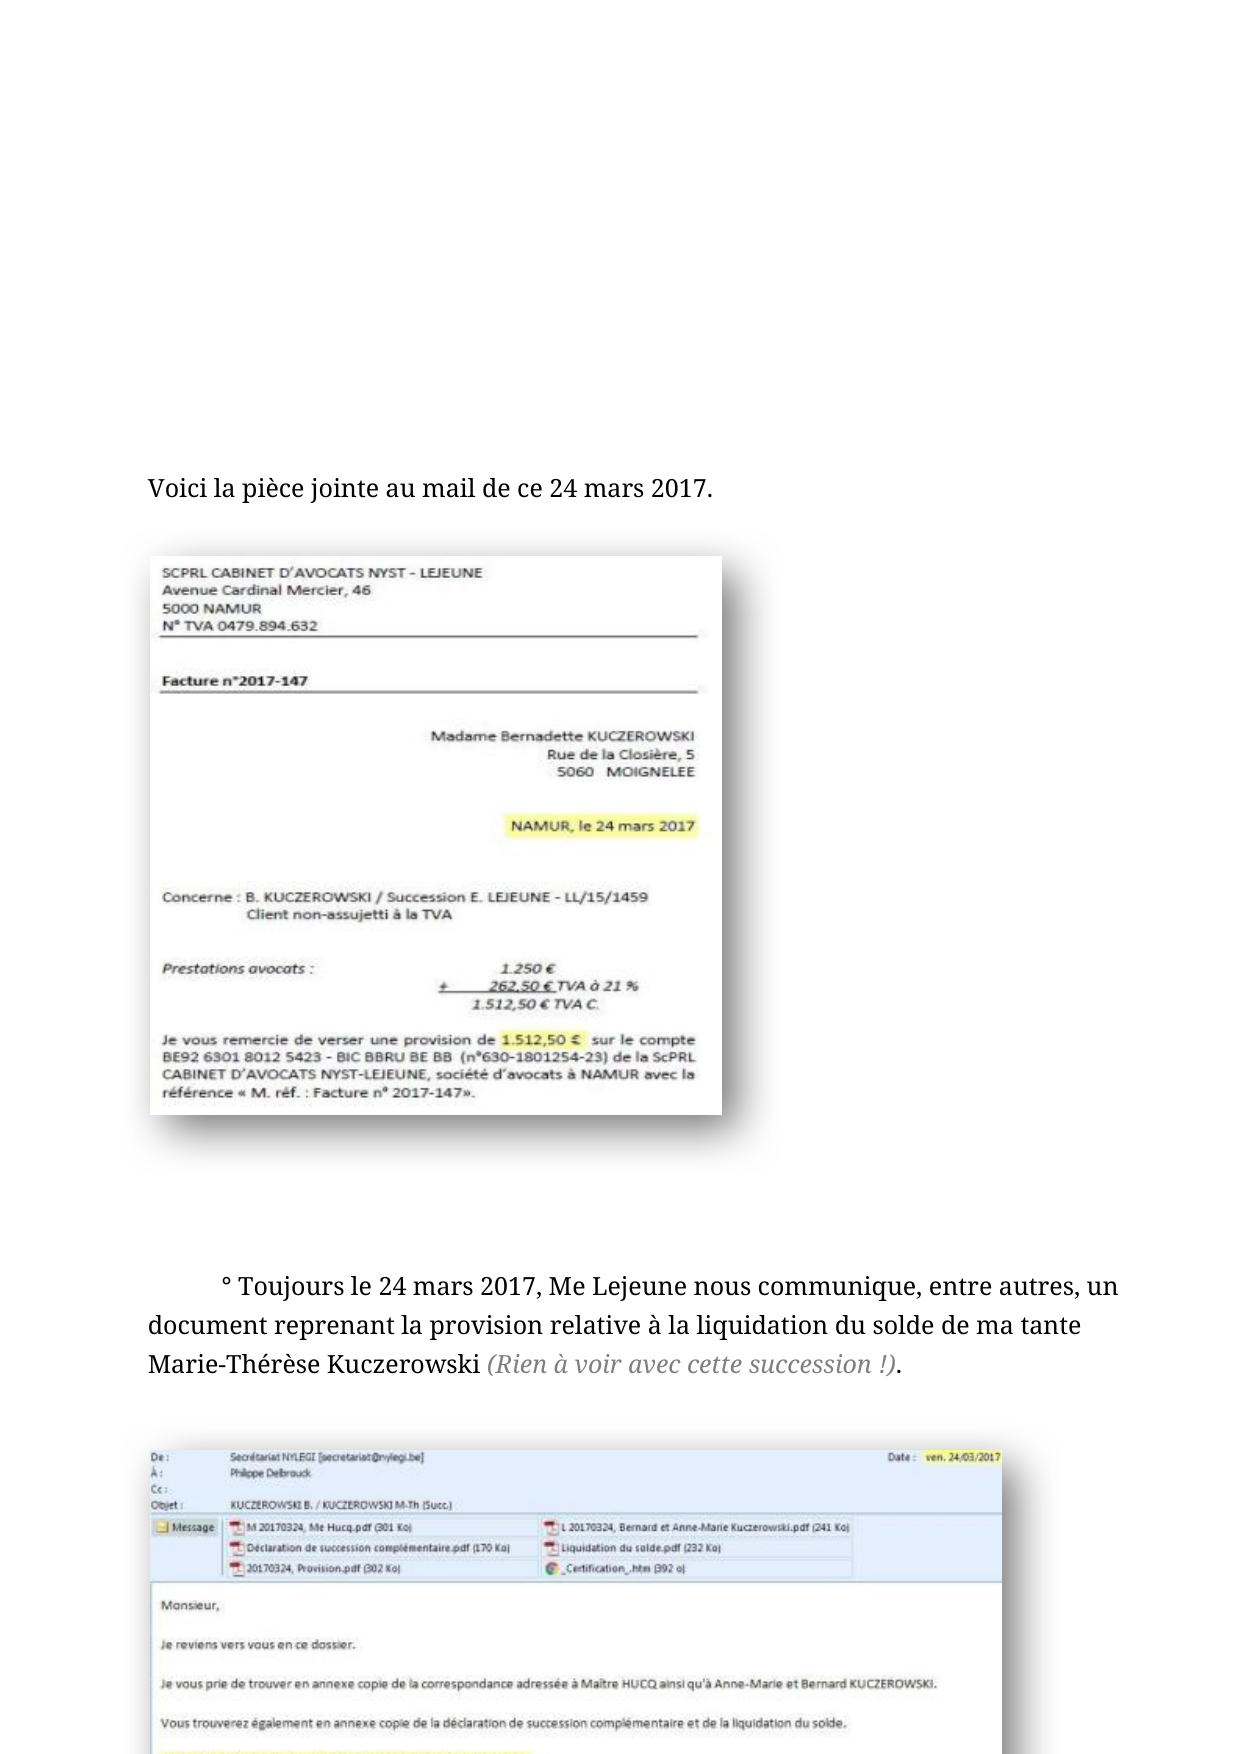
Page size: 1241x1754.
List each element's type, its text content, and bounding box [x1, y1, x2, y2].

picture [150, 1450, 1002, 1754]
text Voici la pièce jointe au mail de ce 24 mars 2017. [148, 471, 1152, 505]
text ° Toujours le 24 mars 2017, Me Lejeune nous communique, entre autres, un document reprenant la provision relative à la liquidation du solde de ma tante Marie-Thérèse Kuczerowski (Rien à voir avec cette succession !). [148, 1268, 1152, 1381]
picture [150, 556, 722, 1115]
